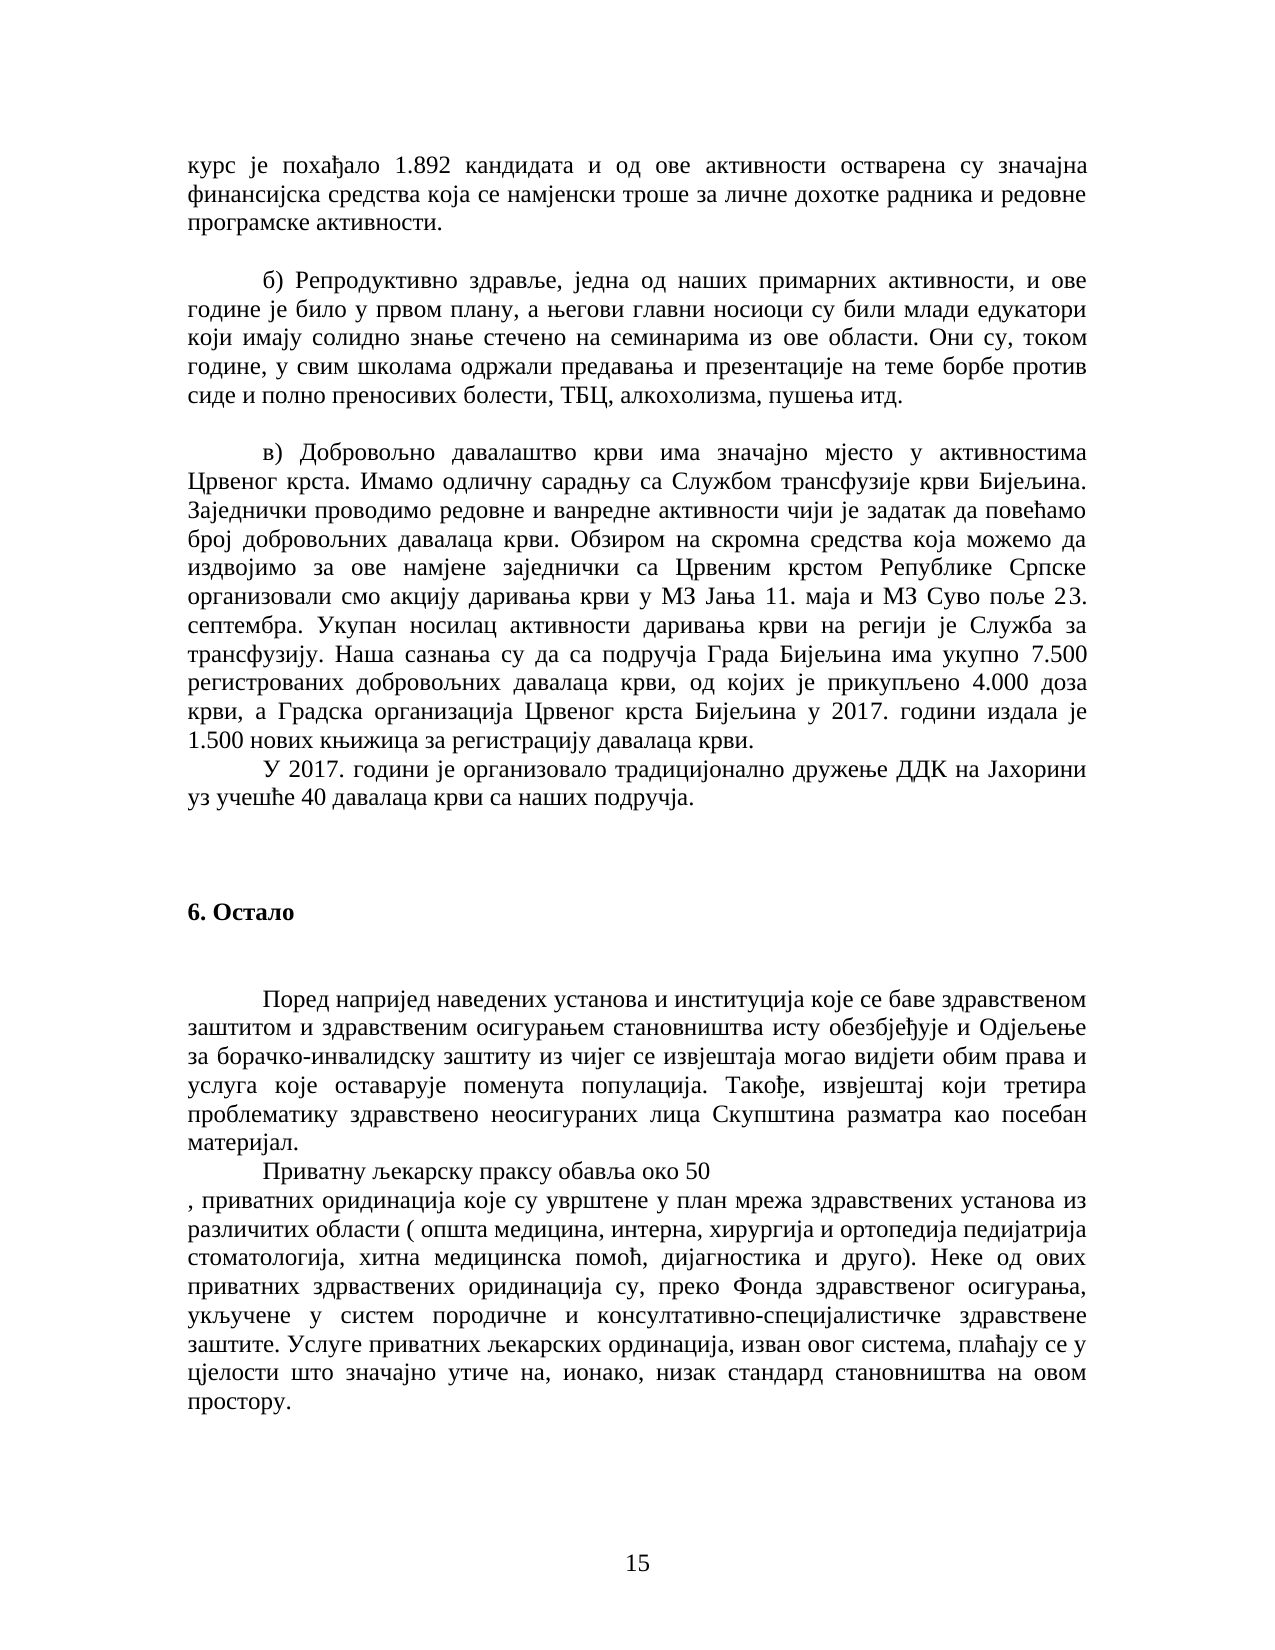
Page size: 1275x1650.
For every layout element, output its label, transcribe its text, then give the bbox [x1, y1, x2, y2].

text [187, 150, 1087, 236]
text , приватних оридинација које су уврштене у план мрежа здравствених установа из различитих области ( општа медицина, интерна, хирургија и ортопедија педијатрија стоматологија, хитна медицинска помоћ, дијагностика и друго). Неке од ових приватних здрваствених оридинација су, преко Фонда здравственог осигурања, укључене у систем породичне и консултативно-специјалистичке здравствене заштите. Услуге приватних љекарских ординација, изван овог система, плаћају се у цјелости што значајно утиче на, ионако, низак стандард становништва на овом простору. [187, 1185, 1087, 1415]
text б) Репродуктивно здравље, једна од наших примарних активности, и ове године је било у првом плану, а његови главни носиоци су били млади едукатори који имају солидно знање стечено на семинарима из ове области. Они су, током године, у свим школама одржали предавања и презентације на теме борбе против сиде и полно преносивих болести, ТБЦ, алкохолизма, пушења итд. [187, 265, 1087, 409]
text 6. Остало [187, 897, 1087, 926]
text У 2017. години је организовало традицијонално дружење ДДК на Јахорини уз учешће 40 давалаца крви са наших подручја. [187, 754, 1087, 811]
text в) Добровољно давалаштво крви има значајно мјесто у активностима Црвеног крста. Имамо одличну сарадњу са Службом трансфузије крви Бијељина. Заједнички проводимо редовне и ванредне активности чији је задатак да повећамо број добровољних давалаца крви. Обзиром на скромна средства која можемо да издвојимо за ове намјене заједнички са Црвеним крстом Републике Српске организовали смо акцију даривања крви у МЗ Јања 11. маја и МЗ Суво поље 23. септембра. Укупан носилац активности даривања крви на регији је Служба за трансфузију. Наша сазнања су да са подручја Града Бијељина има укупно 7.500 регистрованих добровољних давалаца крви, од којих је прикупљено 4.000 доза крви, а Градска организација Црвеног крста Бијељина у 2017. години издала је 1.500 нових књижица за регистрацију давалаца крви. [187, 437, 1087, 754]
text Поред напријед наведених установа и институција које се баве здравственом заштитом и здравственим осигурањем становништва исту обезбјеђује и Одјељење за борачко-инвалидску заштиту из чијег се извјештаја могао видјети обим права и услуга које оставарује поменута популација. Такође, извјештај који третира проблематику здравствено неосигураних лица Скупштина разматра као посебан материјал. [187, 984, 1087, 1156]
text Приватну љекарску праксу обавља око 50 [187, 1156, 1087, 1185]
